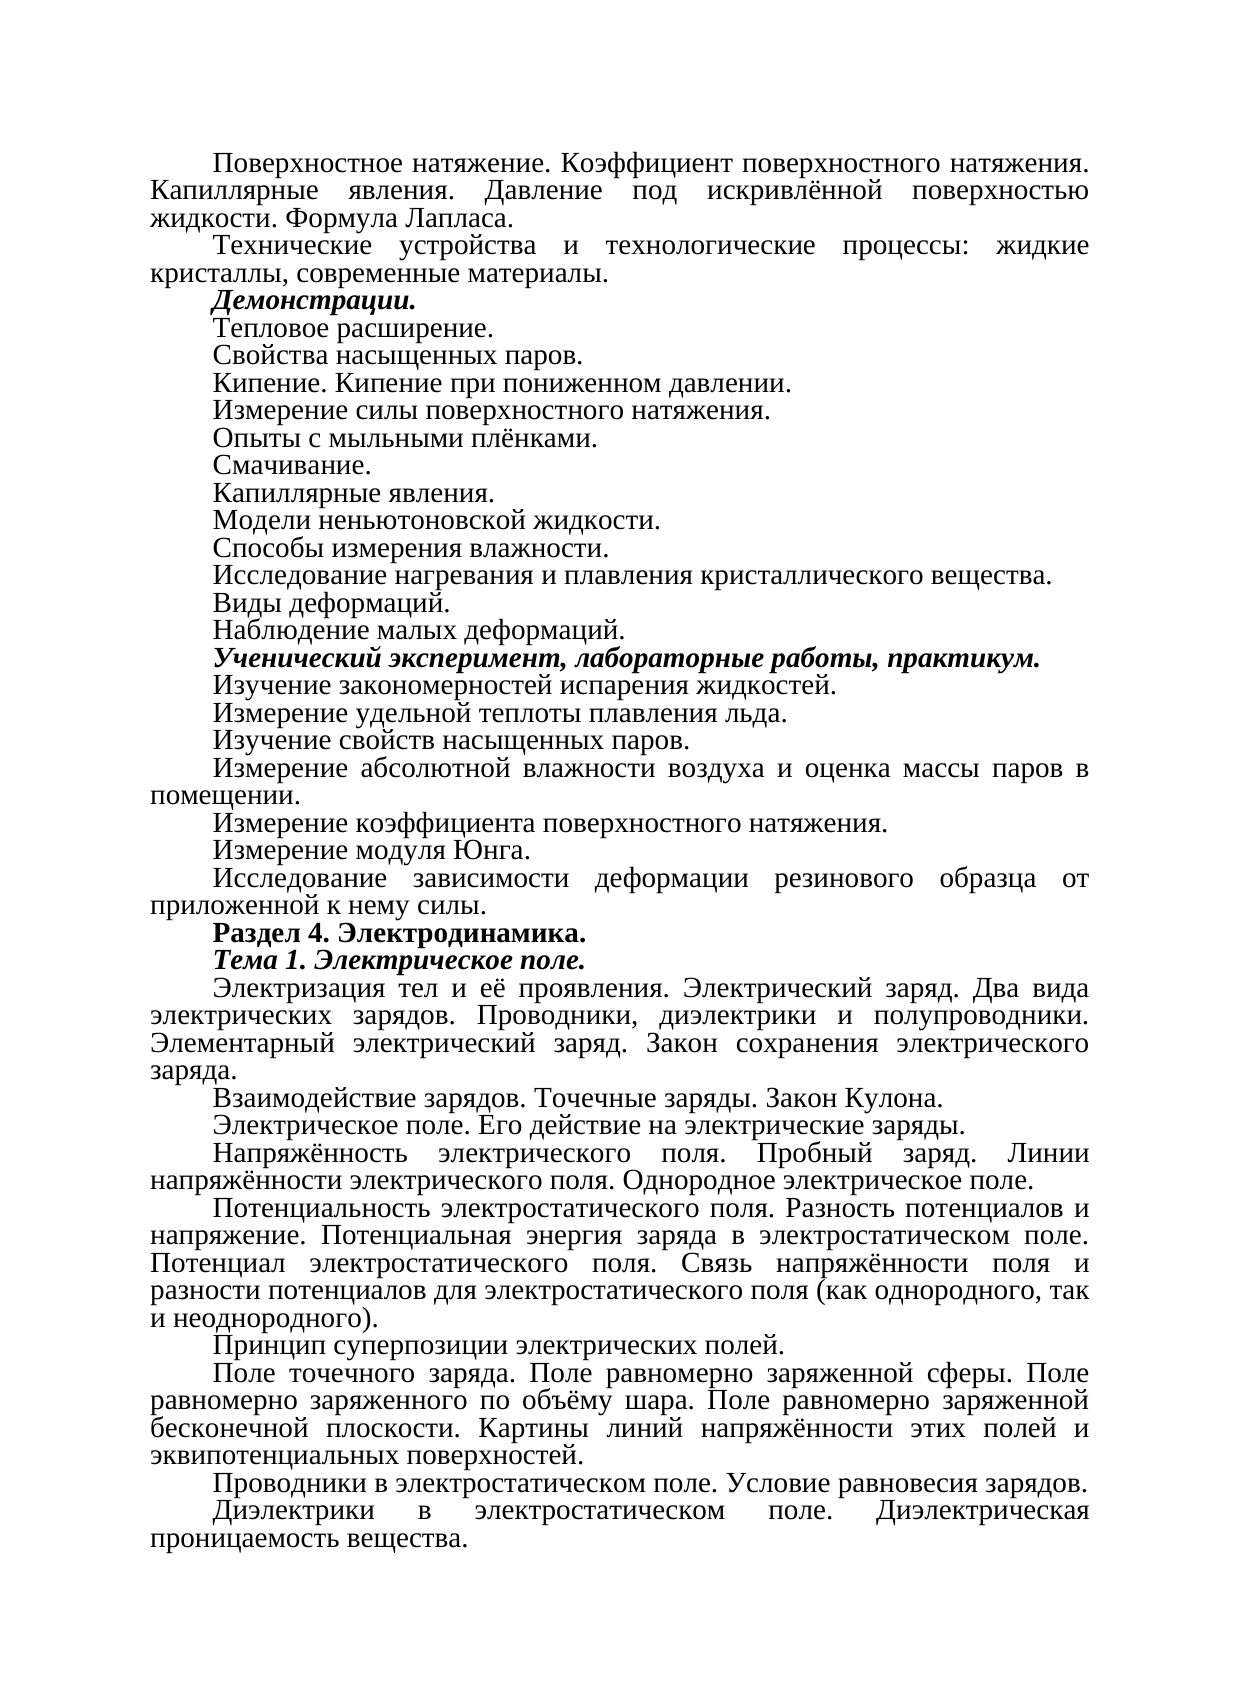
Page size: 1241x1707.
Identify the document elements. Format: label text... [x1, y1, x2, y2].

text Принцип суперпозиции электрических полей. [150, 1332, 1090, 1360]
text Исследование нагревания и плавления кристаллического вещества. [150, 562, 1090, 590]
text Модели неньютоновской жидкости. [150, 507, 1090, 535]
text Способы измерения влажности. [150, 535, 1090, 562]
text Напряжённость электрического поля. Пробный заряд. Линии напряжённости электрического поля. Однородное электрическое поле. [150, 1140, 1090, 1195]
text Потенциальность электростатического поля. Разность потенциалов и напряжение. Потенциальная энергия заряда в электростатическом поле. Потенциал электростатического поля. Связь напряжённости поля и разности потенциалов для электростатического поля (как однородного, так и неоднородного). [150, 1195, 1090, 1332]
text Опыты с мыльными плёнками. [150, 425, 1090, 452]
text Диэлектрики в электростатическом поле. Диэлектрическая проницаемость вещества. [150, 1497, 1090, 1552]
text Изучение свойств насыщенных паров. [150, 727, 1090, 755]
text Тепловое расширение. [150, 315, 1090, 342]
text Тема 1. Электрическое поле. [150, 947, 1090, 975]
text Измерение силы поверхностного натяжения. [150, 397, 1090, 425]
text Изучение закономерностей испарения жидкостей. [150, 672, 1090, 700]
text Исследование зависимости деформации резинового образца от приложенной к нему силы. [150, 865, 1090, 920]
text Измерение модуля Юнга. [150, 837, 1090, 865]
text Кипение. Кипение при пониженном давлении. [150, 370, 1090, 397]
text Измерение удельной теплоты плавления льда. [150, 700, 1090, 727]
text Измерение коэффициента поверхностного натяжения. [150, 810, 1090, 837]
text Технические устройства и технологические процессы: жидкие кристаллы, современные материалы. [150, 232, 1090, 287]
text Взаимодействие зарядов. Точечные заряды. Закон Кулона. [150, 1085, 1090, 1112]
text Поле точечного заряда. Поле равномерно заряженной сферы. Поле равномерно заряженного по объёму шара. Поле равномерно заряженной бесконечной плоскости. Картины линий напряжённости этих полей и эквипотенциальных поверхностей. [150, 1360, 1090, 1470]
text Свойства насыщенных паров. [150, 342, 1090, 370]
text Ученический эксперимент, лабораторные работы, практикум. [150, 645, 1090, 672]
text Электризация тел и её проявления. Электрический заряд. Два вида электрических зарядов. Проводники, диэлектрики и полупроводники. Элементарный электрический заряд. Закон сохранения электрического заряда. [150, 975, 1090, 1085]
text Демонстрации. [150, 287, 1090, 315]
text Капиллярные явления. [150, 480, 1090, 507]
text Измерение абсолютной влажности воздуха и оценка массы паров в помещении. [150, 755, 1090, 810]
text Проводники в электростатическом поле. Условие равновесия зарядов. [150, 1470, 1090, 1497]
text Виды деформаций. [150, 590, 1090, 617]
text Электрическое поле. Его действие на электрические заряды. [150, 1112, 1090, 1140]
text Раздел 4. Электродинамика. [150, 920, 1090, 947]
text Наблюдение малых деформаций. [150, 617, 1090, 645]
text Смачивание. [150, 452, 1090, 480]
text Поверхностное натяжение. Коэффициент поверхностного натяжения. Капиллярные явления. Давление под искривлённой поверхностью жидкости. Формула Лапласа. [150, 150, 1090, 232]
